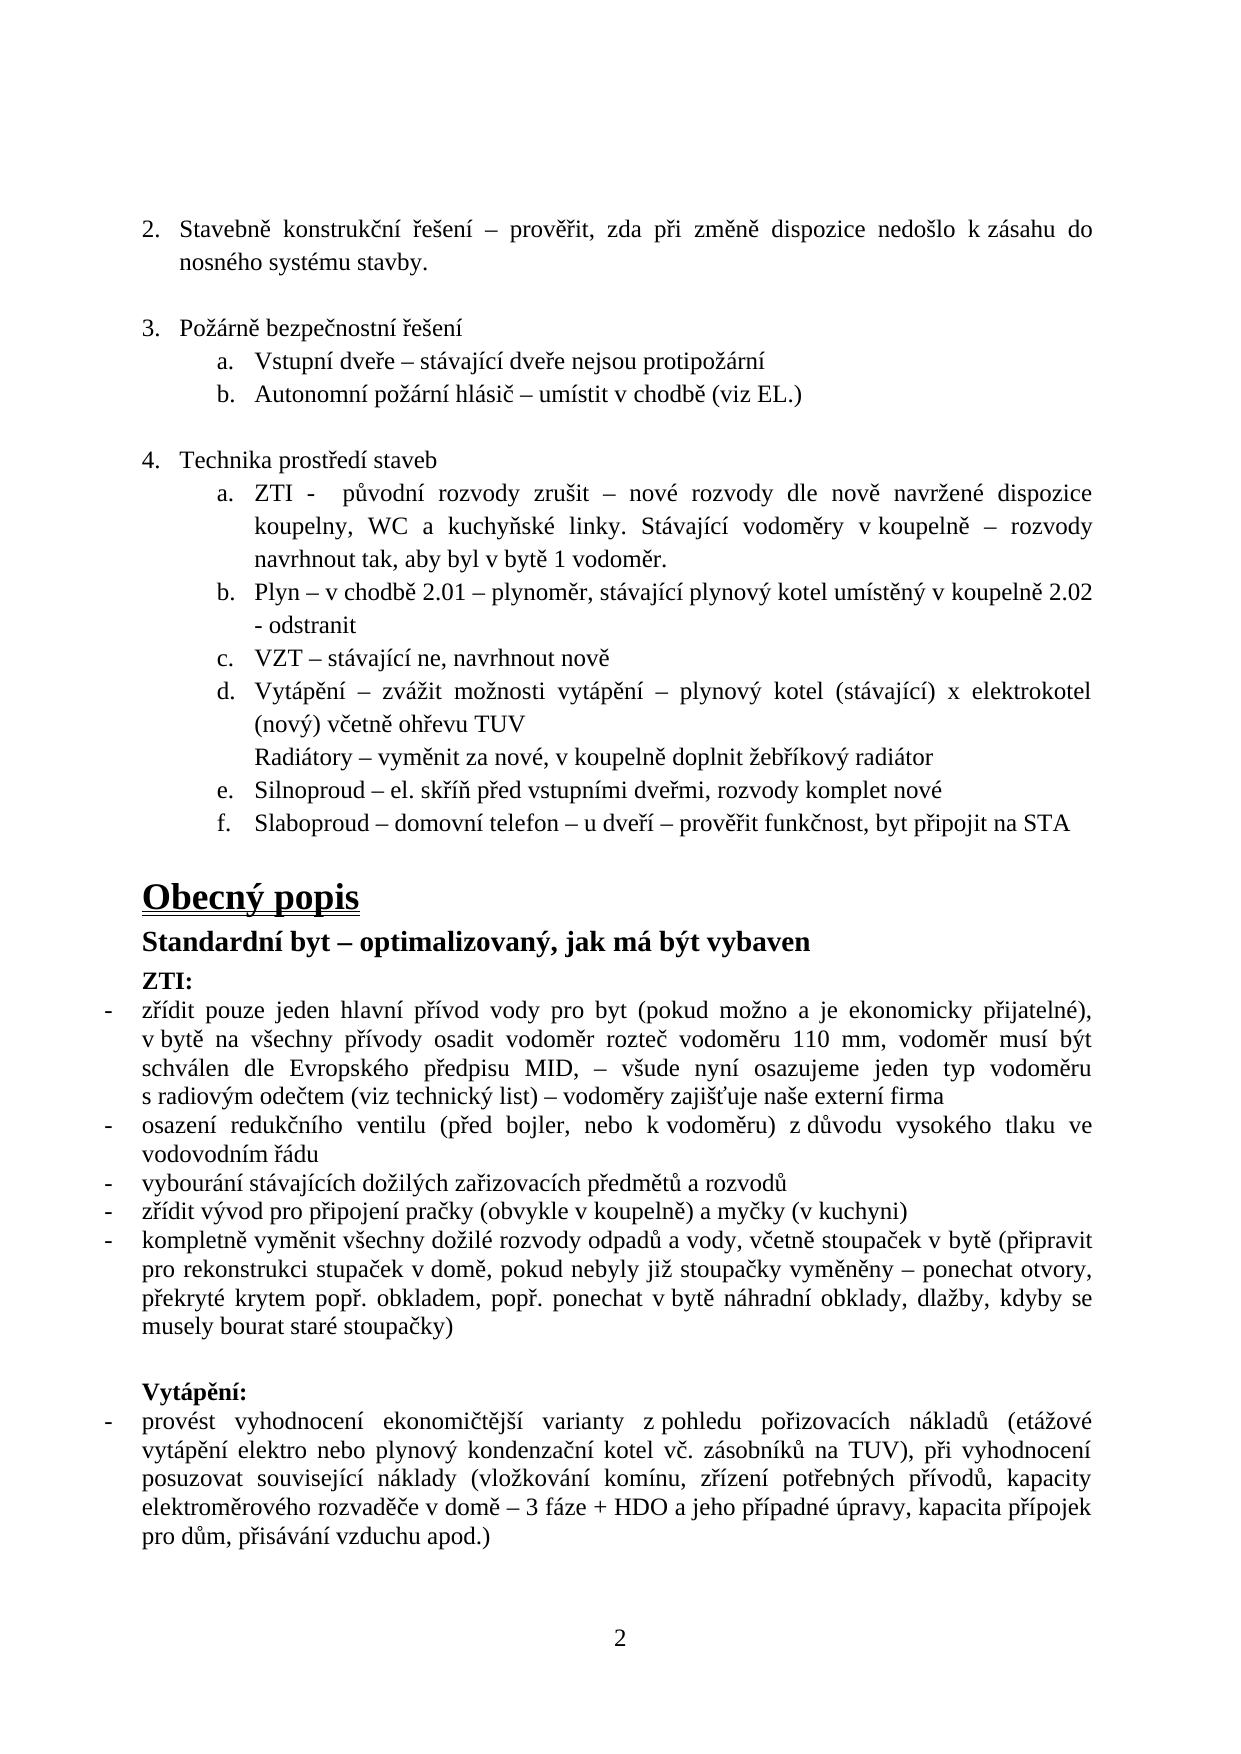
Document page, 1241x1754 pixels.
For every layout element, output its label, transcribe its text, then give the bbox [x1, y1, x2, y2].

list kompletně vyměnit všechny dožilé rozvody odpadů a vody, včetně stoupaček v bytě (připravit pro rekonstrukci stupaček v domě, pokud nebyly již stoupačky vyměněny – ponechat otvory, překryté krytem popř. obkladem, popř. ponechat v bytě náhradní obklady, dlažby, kdyby se musely bourat staré stoupačky) [104, 1225, 1093, 1340]
list Vstupní dveře – stávající dveře nejsou protipožární [217, 346, 1093, 374]
list vybourání stávajících dožilých zařizovacích předmětů a rozvodů [104, 1168, 1093, 1196]
text Vytápění: [142, 1377, 1093, 1406]
list zřídit pouze jeden hlavní přívod vody pro byt (pokud možno a je ekonomicky přijatelné), v bytě na všechny přívody osadit vodoměr rozteč vodoměru 110 mm, vodoměr musí být schválen dle Evropského předpisu MID, – všude nyní osazujeme jeden typ vodoměru s radiovým odečtem (viz technický list) – vodoměry zajišťuje naše externí firma [104, 995, 1093, 1110]
list VZT – stávající ne, navrhnout nově [217, 643, 1093, 672]
list Vytápění – zvážit možnosti vytápění – plynový kotel (stávající) x elektrokotel (nový) včetně ohřevu TUV [217, 676, 1093, 738]
list Plyn – v chodbě 2.01 – plynoměr, stávající plynový kotel umístěný v koupelně 2.02 - odstranit [217, 577, 1093, 639]
text ZTI: [142, 966, 1093, 995]
text Obecný popis [142, 874, 1093, 917]
list Autonomní požární hlásič – umístit v chodbě (viz EL.) [217, 379, 1093, 407]
list Radiátory – vyměnit za nové, v koupelně doplnit žebříkový radiátor [254, 742, 1093, 771]
list Stavebně konstrukční řešení – prověřit, zda při změně dispozice nedošlo k zásahu do nosného systému stavby. [142, 214, 1093, 275]
list osazení redukčního ventilu (před bojler, nebo k vodoměru) z důvodu vysokého tlaku ve vodovodním řádu [104, 1110, 1093, 1168]
list Silnoproud – el. skříň před vstupními dveřmi, rozvody komplet nové [217, 775, 1093, 804]
list zřídit vývod pro připojení pračky (obvykle v koupelně) a myčky (v kuchyni) [104, 1196, 1093, 1225]
list Technika prostředí staveb [142, 445, 1093, 473]
text Standardní byt – optimalizovaný, jak má být vybaven [142, 924, 1093, 957]
list ZTI - původní rozvody zrušit – nové rozvody dle nově navržené dispozice koupelny, WC a kuchyňské linky. Stávající vodoměry v koupelně – rozvody navrhnout tak, aby byl v bytě 1 vodoměr. [217, 478, 1093, 573]
list Slaboproud – domovní telefon – u dveří – prověřit funkčnost, byt připojit na STA [217, 808, 1093, 837]
list provést vyhodnocení ekonomičtější varianty z pohledu pořizovacích nákladů (etážové vytápění elektro nebo plynový kondenzační kotel vč. zásobníků na TUV), při vyhodnocení posuzovat související náklady (vložkování komínu, zřízení potřebných přívodů, kapacity elektroměrového rozvaděče v domě – 3 fáze + HDO a jeho případné úpravy, kapacita přípojek pro dům, přisávání vzduchu apod.) [104, 1406, 1093, 1550]
list Požárně bezpečnostní řešení [142, 313, 1093, 341]
